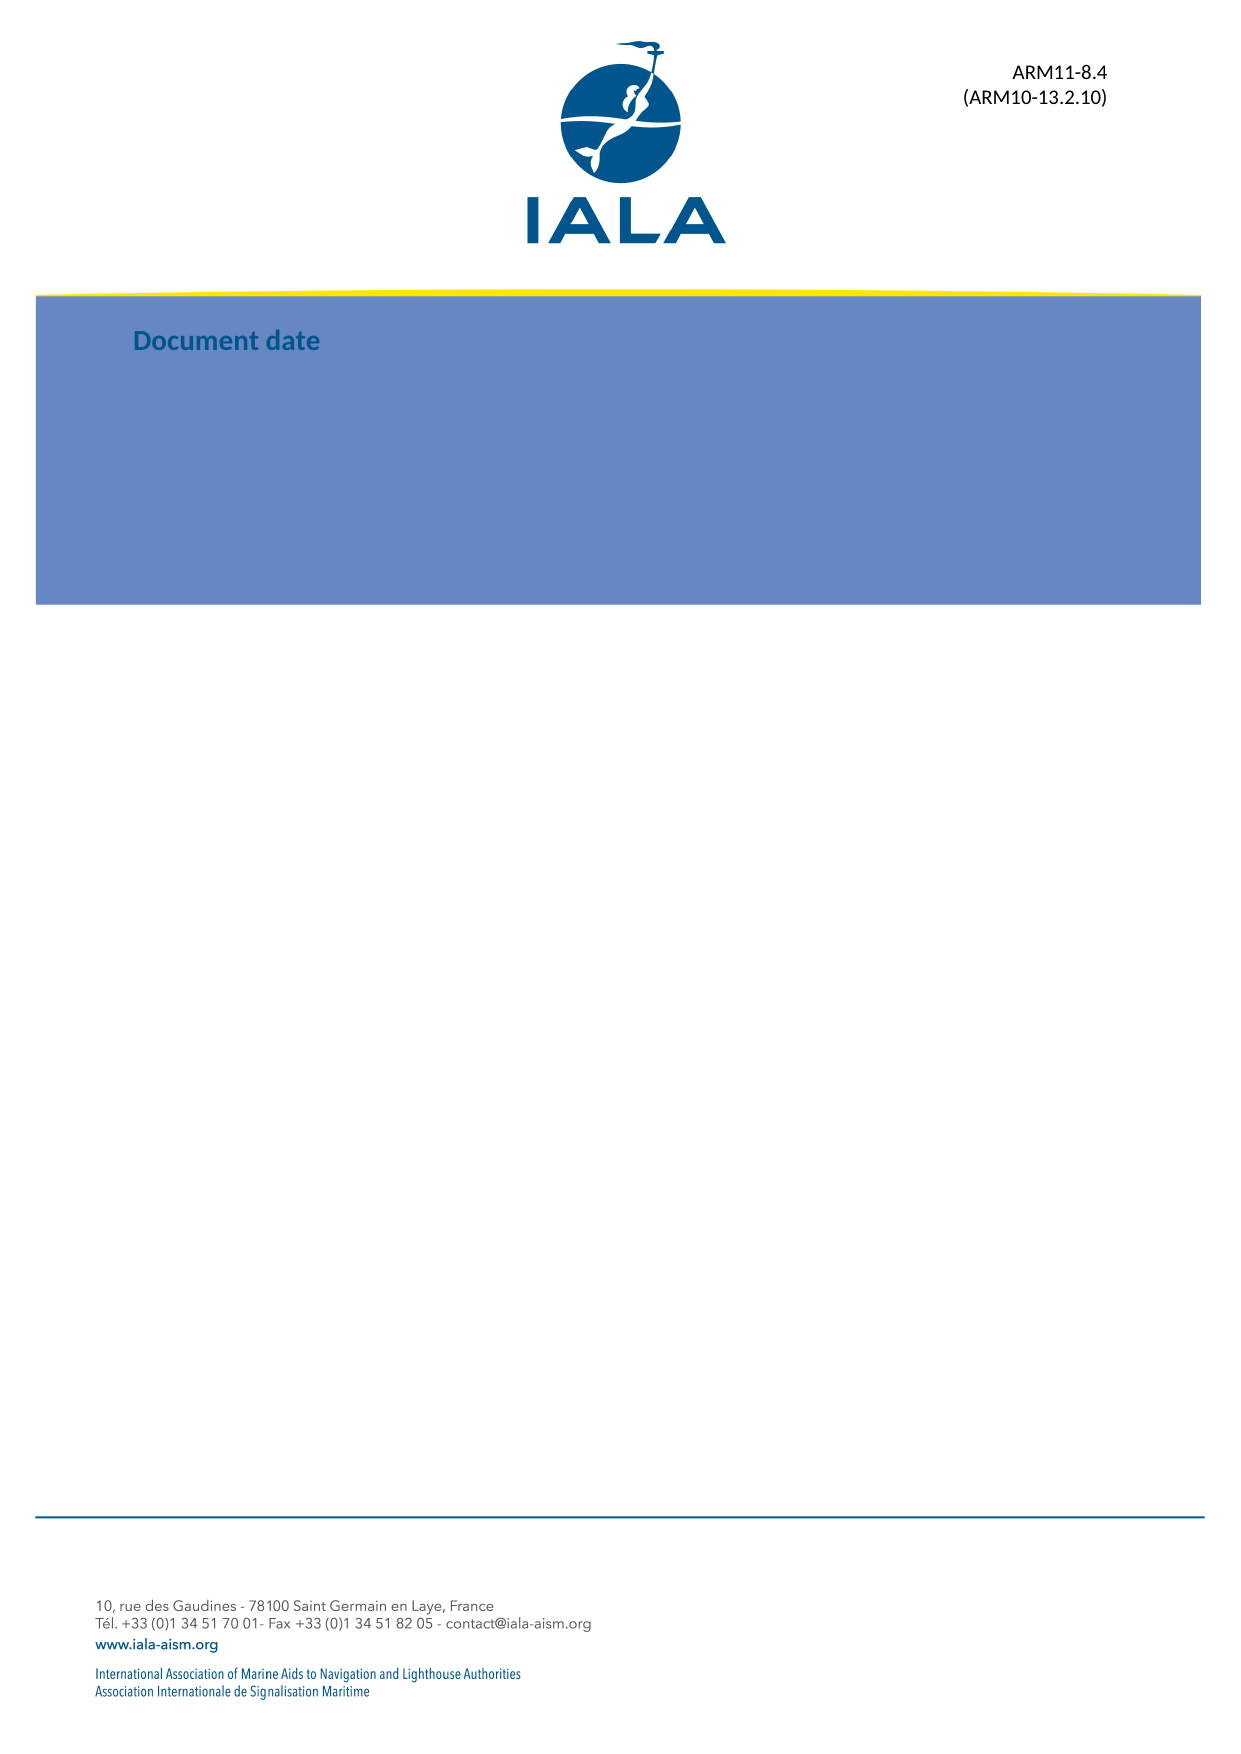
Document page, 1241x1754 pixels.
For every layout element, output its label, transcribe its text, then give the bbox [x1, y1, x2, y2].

text Document date [133, 322, 1107, 357]
picture [0, 29, 1240, 616]
picture [89, 1595, 622, 1714]
